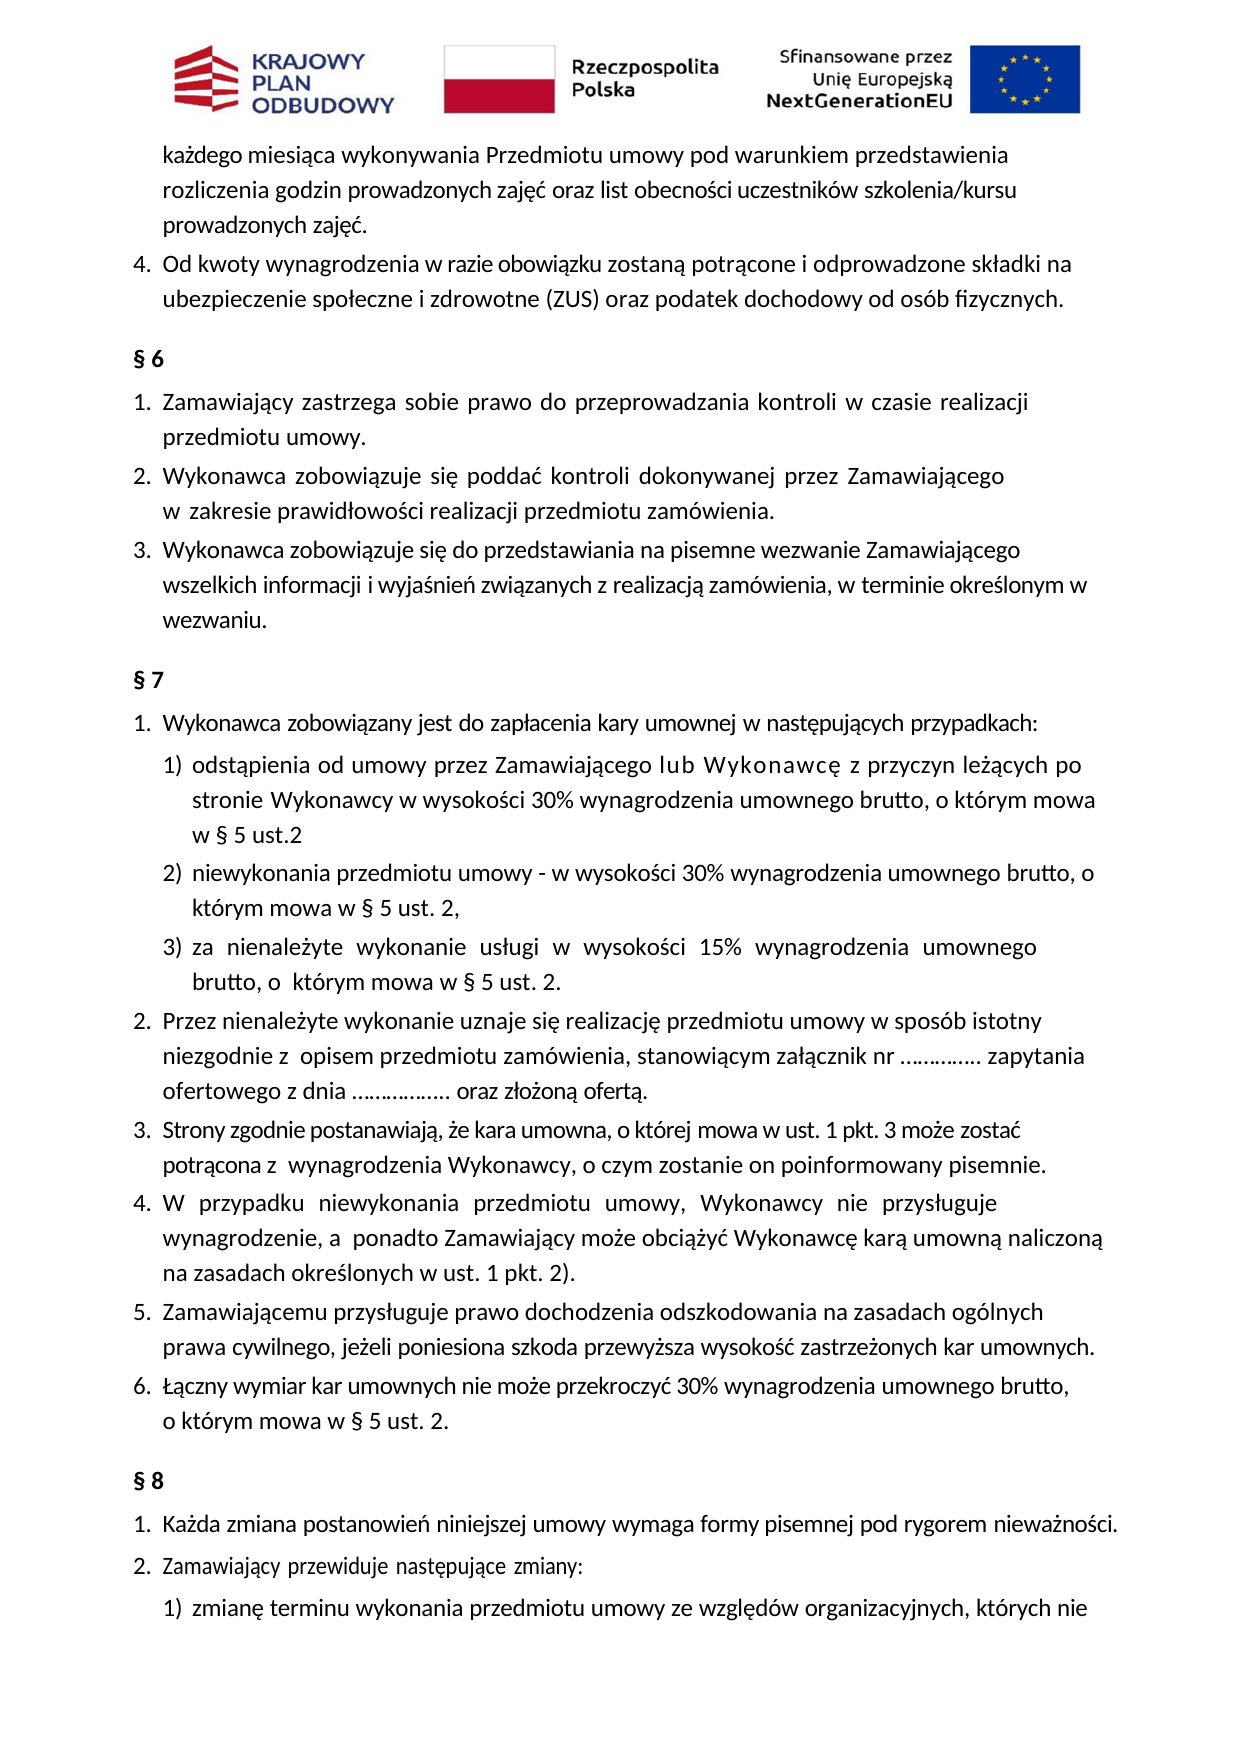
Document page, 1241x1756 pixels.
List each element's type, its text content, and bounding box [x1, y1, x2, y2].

list odstąpienia od umowy przez Zamawiającego lub Wykonawcę z przyczyn leżących po stronie Wykonawcy w wysokości 30% wynagrodzenia umownego brutto, o którym mowa w § 5 ust.2 [162, 749, 1112, 849]
list Zamawiającemu przysługuje prawo dochodzenia odszkodowania na zasadach ogólnych prawa cywilnego, jeżeli poniesiona szkoda przewyższa wysokość zastrzeżonych kar umownych. [133, 1296, 1111, 1362]
list Strony zgodnie postanawiają, że kara umowna, o której mowa w ust. 1 pkt. 3 może zostać potrącona z wynagrodzenia Wykonawcy, o czym zostanie on poinformowany pisemnie. [133, 1114, 1111, 1179]
list Łączny wymiar kar umownych nie może przekroczyć 30% wynagrodzenia umownego brutto, o którym mowa w § 5 ust. 2. [133, 1370, 1111, 1436]
list Wykonawca zobowiązuje się do przedstawiania na pisemne wezwanie Zamawiającego wszelkich informacji i wyjaśnień związanych z realizacją zamówienia, w terminie określonym w wezwaniu. [133, 534, 1112, 634]
list Wykonawca zobowiązuje się poddać kontroli dokonywanej przez Zamawiającego w zakresie prawidłowości realizacji przedmiotu zamówienia. [133, 460, 1112, 525]
list Każda zmiana postanowień niniejszej umowy wymaga formy pisemnej pod rygorem nieważności. [133, 1508, 1122, 1539]
subtitle § 8 [133, 1465, 1104, 1496]
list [162, 1592, 1111, 1622]
list Wykonawca zobowiązany jest do zapłacenia kary umownej w następujących przypadkach: [133, 707, 1122, 737]
list Zamawiający zastrzega sobie prawo do przeprowadzania kontroli w czasie realizacji przedmiotu umowy. [133, 386, 1111, 451]
list W przypadku niewykonania przedmiotu umowy, Wykonawcy nie przysługuje wynagrodzenie, a ponadto Zamawiający może obciążyć Wykonawcę karą umowną naliczoną na zasadach określonych w ust. 1 pkt. 2). [133, 1187, 1111, 1288]
list Przez nienależyte wykonanie uznaje się realizację przedmiotu umowy w sposób istotny niezgodnie z opisem przedmiotu zamówienia, stanowiącym załącznik nr ………….. zapytania ofertowego z dnia …………….. oraz złożoną ofertą. [133, 1005, 1111, 1106]
list Zamawiający przewiduje następujące zmiany: [133, 1550, 1122, 1581]
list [133, 139, 1111, 240]
subtitle § 6 [133, 343, 1108, 374]
list Od kwoty wynagrodzenia w razie obowiązku zostaną potrącone i odprowadzone składki na ubezpieczenie społeczne i zdrowotne (ZUS) oraz podatek dochodowy od osób fizycznych. [133, 248, 1111, 314]
list za nienależyte wykonanie usługi w wysokości 15% wynagrodzenia umownego brutto, o którym mowa w § 5 ust. 2. [162, 932, 1111, 997]
list niewykonania przedmiotu umowy - w wysokości 30% wynagrodzenia umownego brutto, o którym mowa w § 5 ust. 2, [162, 858, 1111, 923]
subtitle § 7 [133, 664, 1104, 694]
